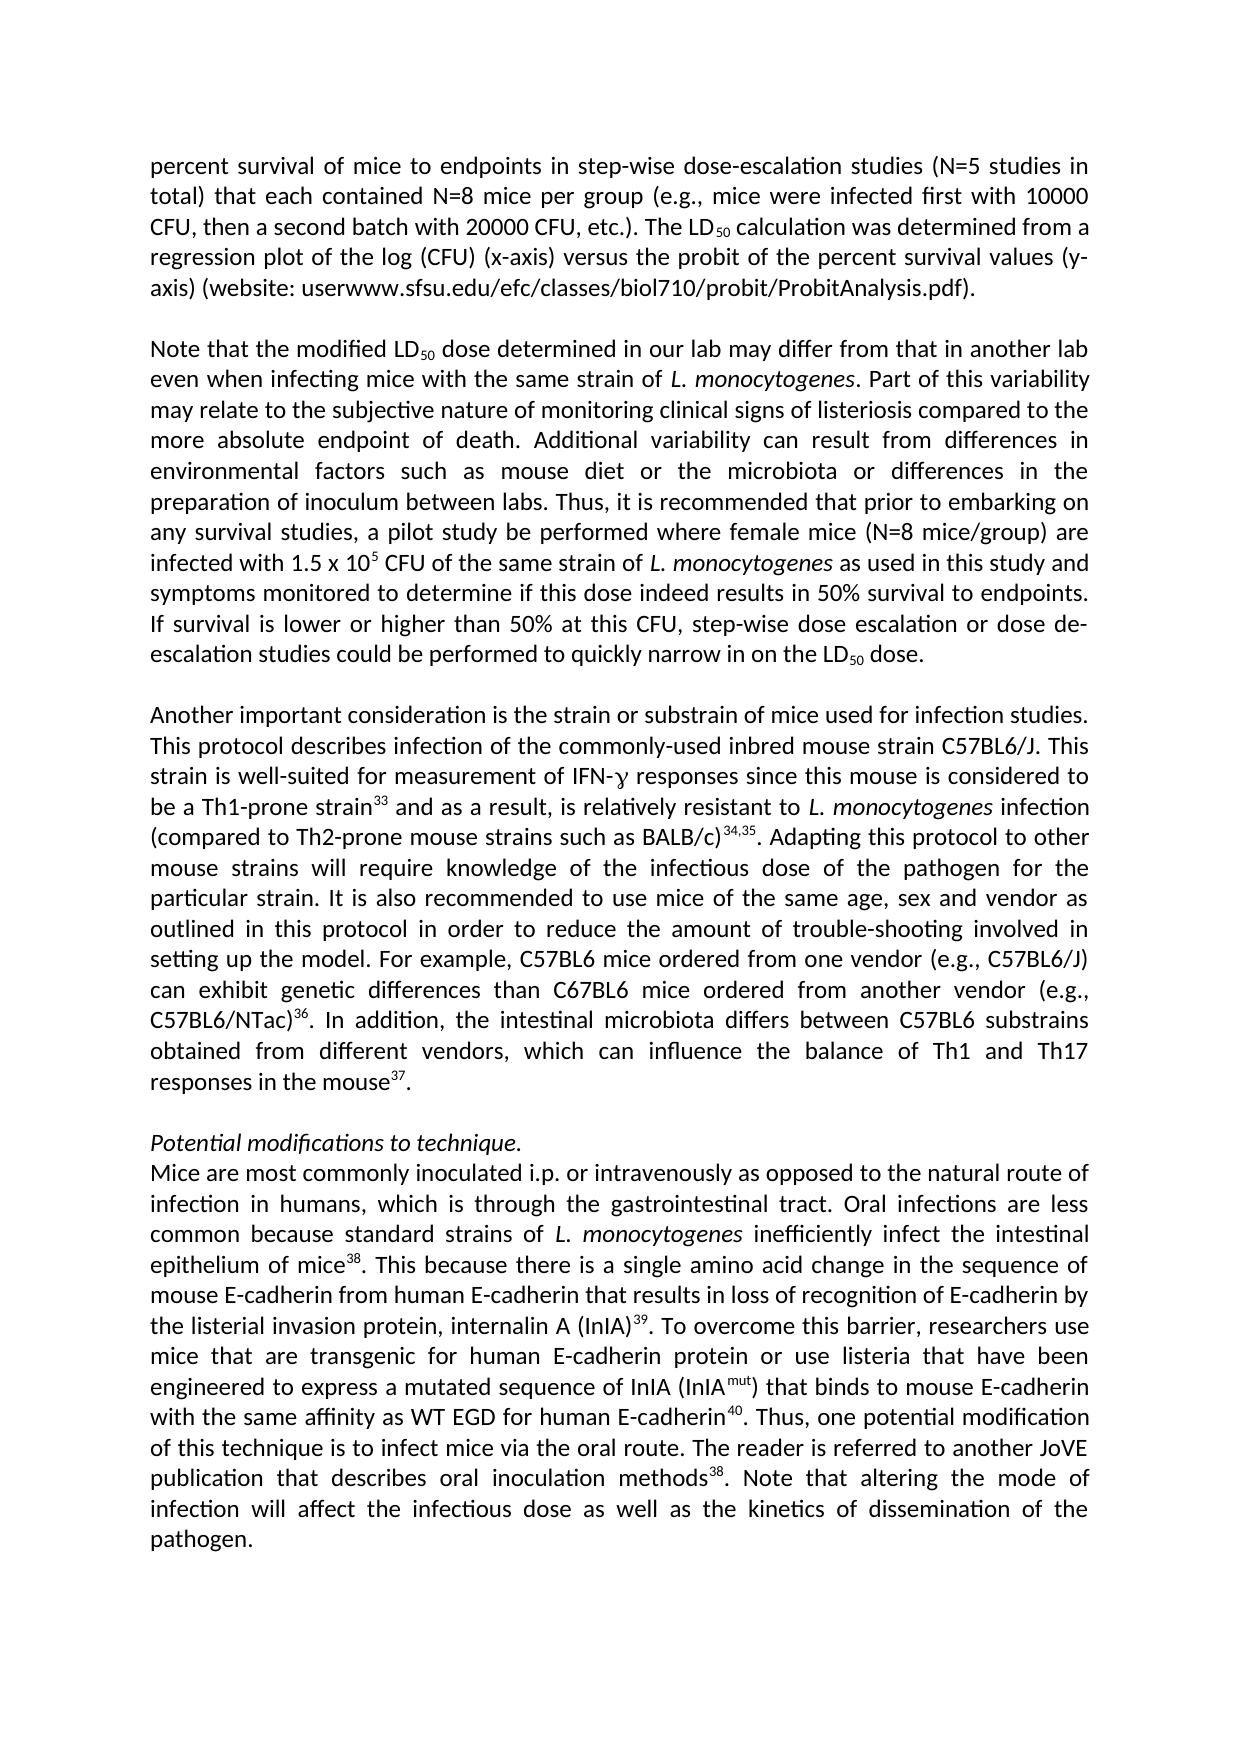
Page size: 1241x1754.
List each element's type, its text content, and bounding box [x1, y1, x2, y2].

text Another important consideration is the strain or substrain of mice used for infection studies. This protocol describes infection of the commonly-used inbred mouse strain C57BL6/J. This strain is well-suited for measurement of IFN- responses since this mouse is considered to be a Th1-prone strain33 and as a result, is relatively resistant to L. monocytogenes infection (compared to Th2-prone mouse strains such as BALB/c)34,35. Adapting this protocol to other mouse strains will require knowledge of the infectious dose of the pathogen for the particular strain. It is also recommended to use mice of the same age, sex and vendor as outlined in this protocol in order to reduce the amount of trouble-shooting involved in setting up the model. For example, C57BL6 mice ordered from one vendor (e.g., C57BL6/J) can exhibit genetic differences than C67BL6 mice ordered from another vendor (e.g., C57BL6/NTac)36. In addition, the intestinal microbiota differs between C57BL6 substrains obtained from different vendors, which can influence the balance of Th1 and Th17 responses in the mouse37. [150, 699, 1090, 1096]
text Mice are most commonly inoculated i.p. or intravenously as opposed to the natural route of infection in humans, which is through the gastrointestinal tract. Oral infections are less common because standard strains of L. monocytogenes inefficiently infect the intestinal epithelium of mice38. This because there is a single amino acid change in the sequence of mouse E-cadherin from human E-cadherin that results in loss of recognition of E-cadherin by the listerial invasion protein, internalin A (InIA)39. To overcome this barrier, researchers use mice that are transgenic for human E-cadherin protein or use listeria that have been engineered to express a mutated sequence of InIA (InIAmut) that binds to mouse E-cadherin with the same affinity as WT EGD for human E-cadherin40. Thus, one potential modification of this technique is to infect mice via the oral route. The reader is referred to another JoVE publication that describes oral inoculation methods38. Note that altering the mode of infection will affect the infectious dose as well as the kinetics of dissemination of the pathogen. [150, 1157, 1090, 1554]
text Potential modifications to technique. [150, 1127, 1090, 1157]
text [150, 150, 1090, 303]
text Note that the modified LD50 dose determined in our lab may differ from that in another lab even when infecting mice with the same strain of L. monocytogenes. Part of this variability may relate to the subjective nature of monitoring clinical signs of listeriosis compared to the more absolute endpoint of death. Additional variability can result from differences in environmental factors such as mouse diet or the microbiota or differences in the preparation of inoculum between labs. Thus, it is recommended that prior to embarking on any survival studies, a pilot study be performed where female mice (N=8 mice/group) are infected with 1.5 x 105 CFU of the same strain of L. monocytogenes as used in this study and symptoms monitored to determine if this dose indeed results in 50% survival to endpoints. If survival is lower or higher than 50% at this CFU, step-wise dose escalation or dose de-escalation studies could be performed to quickly narrow in on the LD50 dose. [150, 333, 1090, 669]
